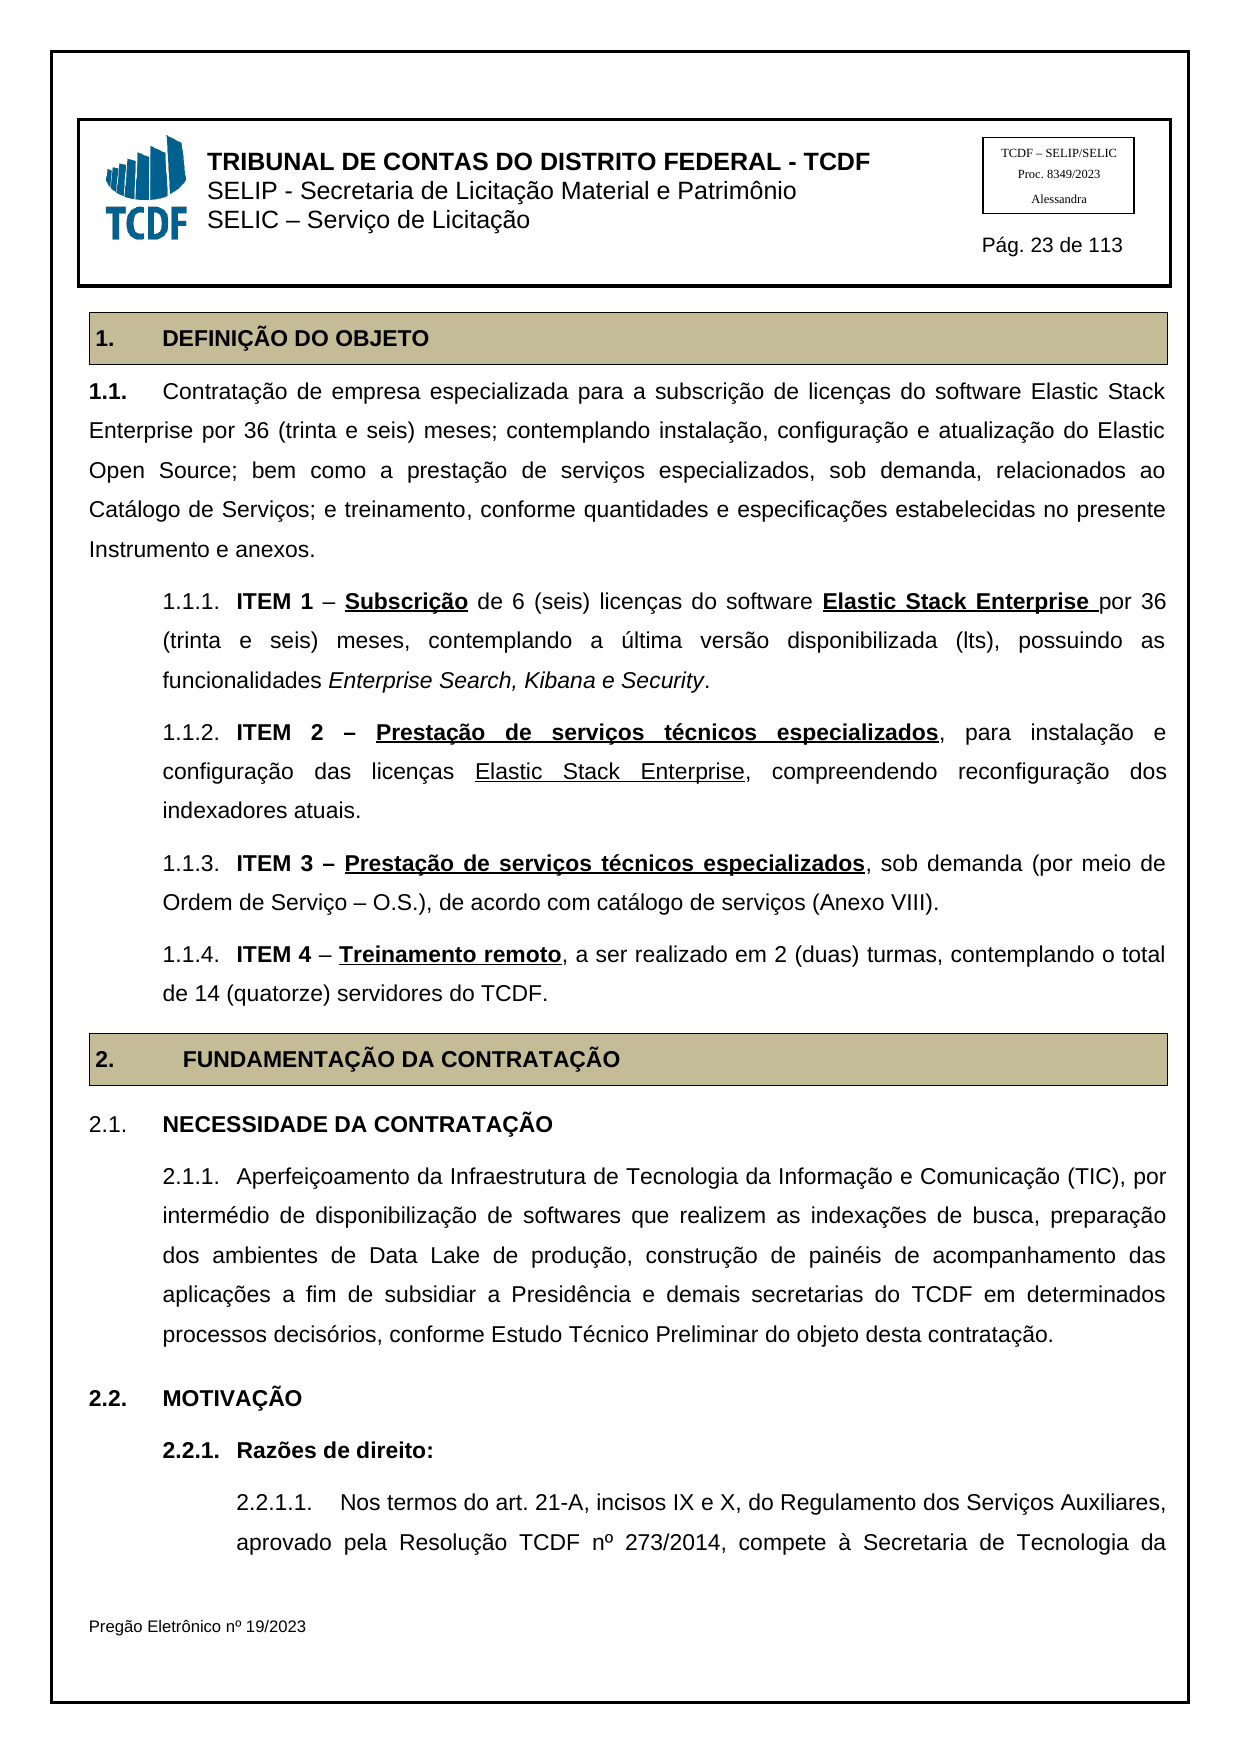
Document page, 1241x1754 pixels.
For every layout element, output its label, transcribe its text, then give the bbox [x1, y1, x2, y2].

picture [91, 132, 201, 242]
list MOTIVAÇÃO [89, 1385, 1167, 1412]
table_header DEFINIÇÃO DO OBJETO [90, 313, 1167, 364]
list ITEM 4 – Treinamento remoto, a ser realizado em 2 (duas) turmas, contemplando o total de 14 (quatorze) servidores do TCDF. [162, 941, 1167, 1007]
list Razões de direito: [162, 1437, 1167, 1463]
list Contratação de empresa especializada para a subscrição de licenças do software Elastic Stack Enterprise por 36 (trinta e seis) meses; contemplando instalação, configuração e atualização do Elastic Open Source; bem como a prestação de serviços especializados, sob demanda, relacionados ao Catálogo de Serviços; e treinamento, conforme quantidades e especificações estabelecidas no presente Instrumento e anexos. [89, 378, 1167, 562]
list ITEM 3 – Prestação de serviços técnicos especializados, sob demanda (por meio de Ordem de Serviço – O.S.), de acordo com catálogo de serviços (Anexo VIII). [162, 849, 1167, 915]
list ITEM 2 – Prestação de serviços técnicos especializados, para instalação e configuração das licenças Elastic Stack Enterprise, compreendendo reconfiguração dos indexadores atuais. [162, 718, 1167, 824]
list ITEM 1 – Subscrição de 6 (seis) licenças do software Elastic Stack Enterprise por 36 (trinta e seis) meses, contemplando a última versão disponibilizada (lts), possuindo as funcionalidades Enterprise Search, Kibana e Security. [162, 588, 1167, 693]
list NECESSIDADE DA CONTRATAÇÃO [89, 1111, 1167, 1137]
table_header FUNDAMENTAÇÃO DA CONTRATAÇÃO [90, 1034, 1167, 1085]
list Aperfeiçoamento da Infraestrutura de Tecnologia da Informação e Comunicação (TIC), por intermédio de disponibilização de softwares que realizem as indexações de busca, preparação dos ambientes de Data Lake de produção, construção de painéis de acompanhamento das aplicações a fim de subsidiar a Presidência e demais secretarias do TCDF em determinados processos decisórios, conforme Estudo Técnico Preliminar do objeto desta contratação. [162, 1163, 1167, 1347]
